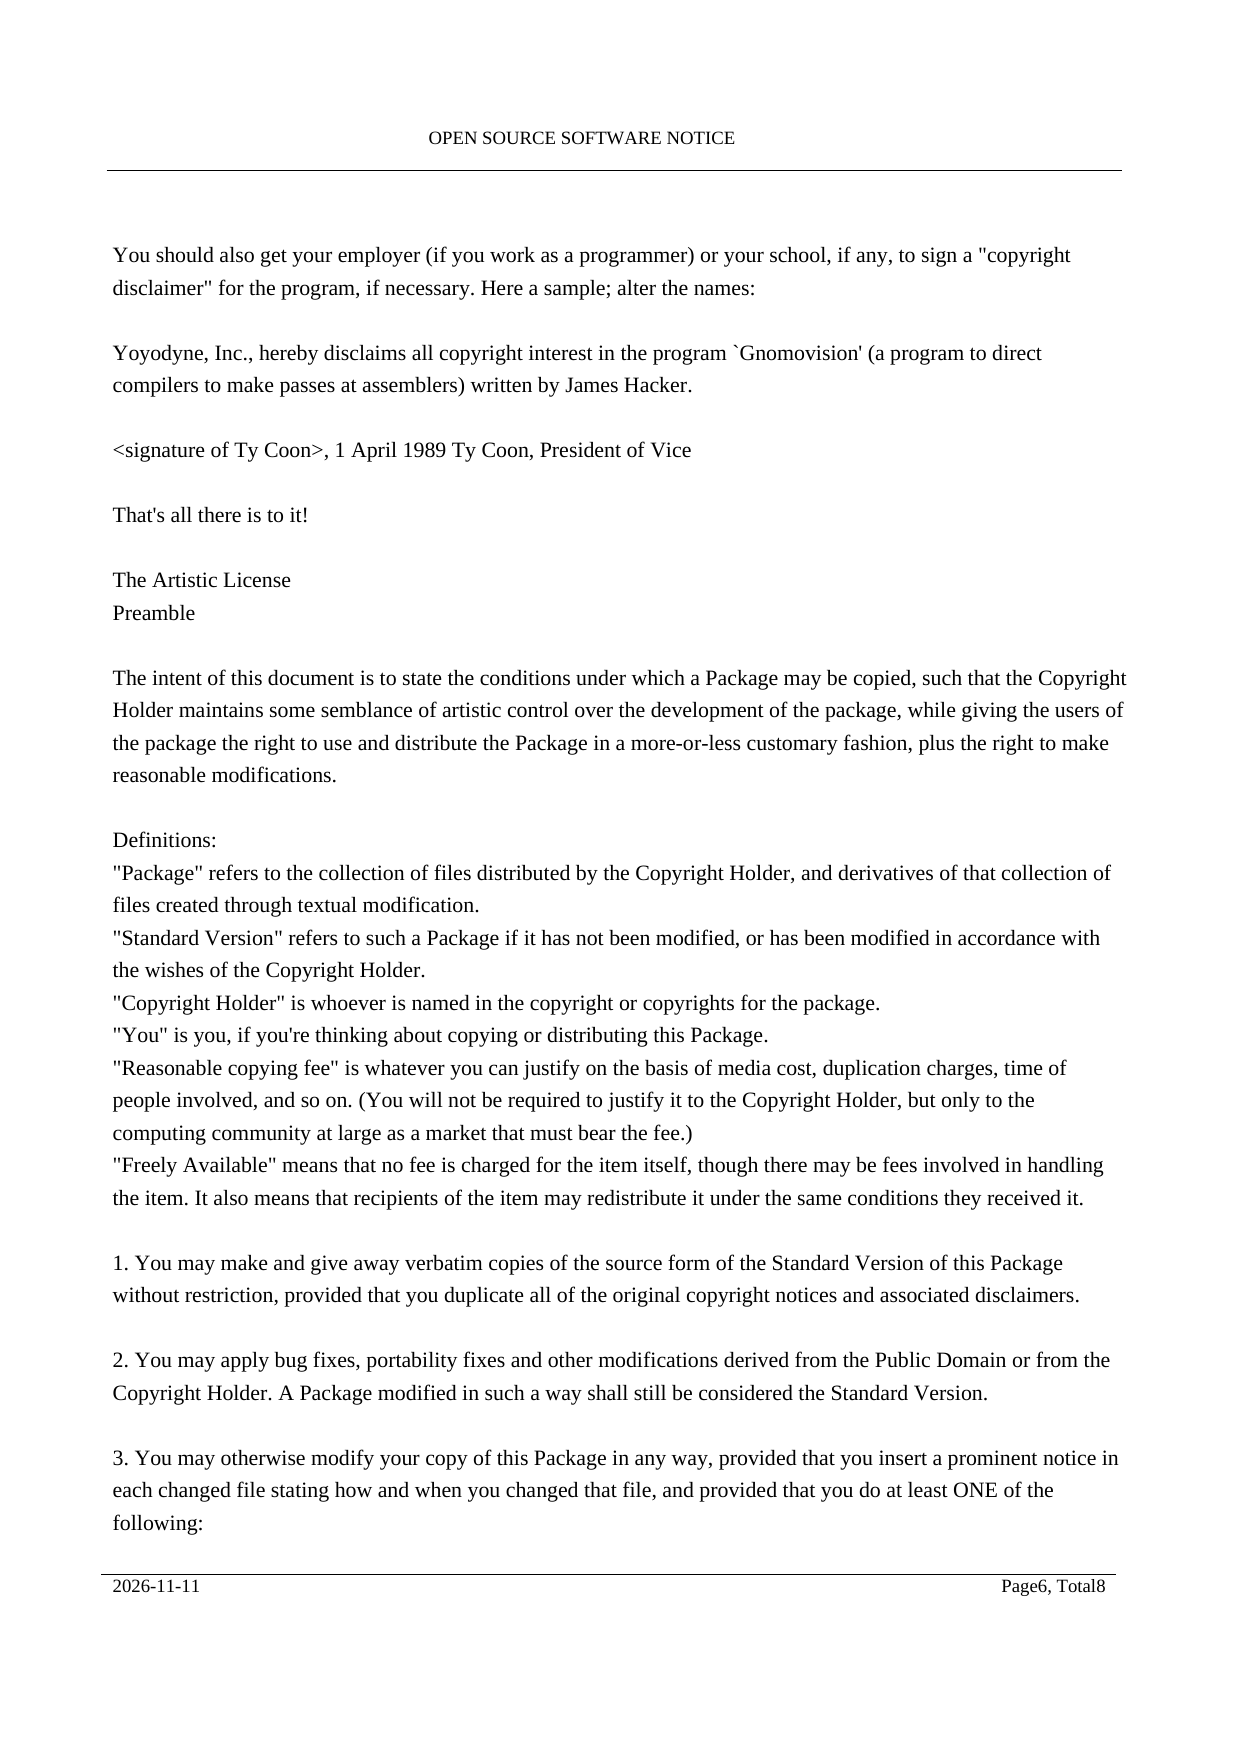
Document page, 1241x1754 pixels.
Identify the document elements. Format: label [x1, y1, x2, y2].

text [112, 206, 1128, 1539]
